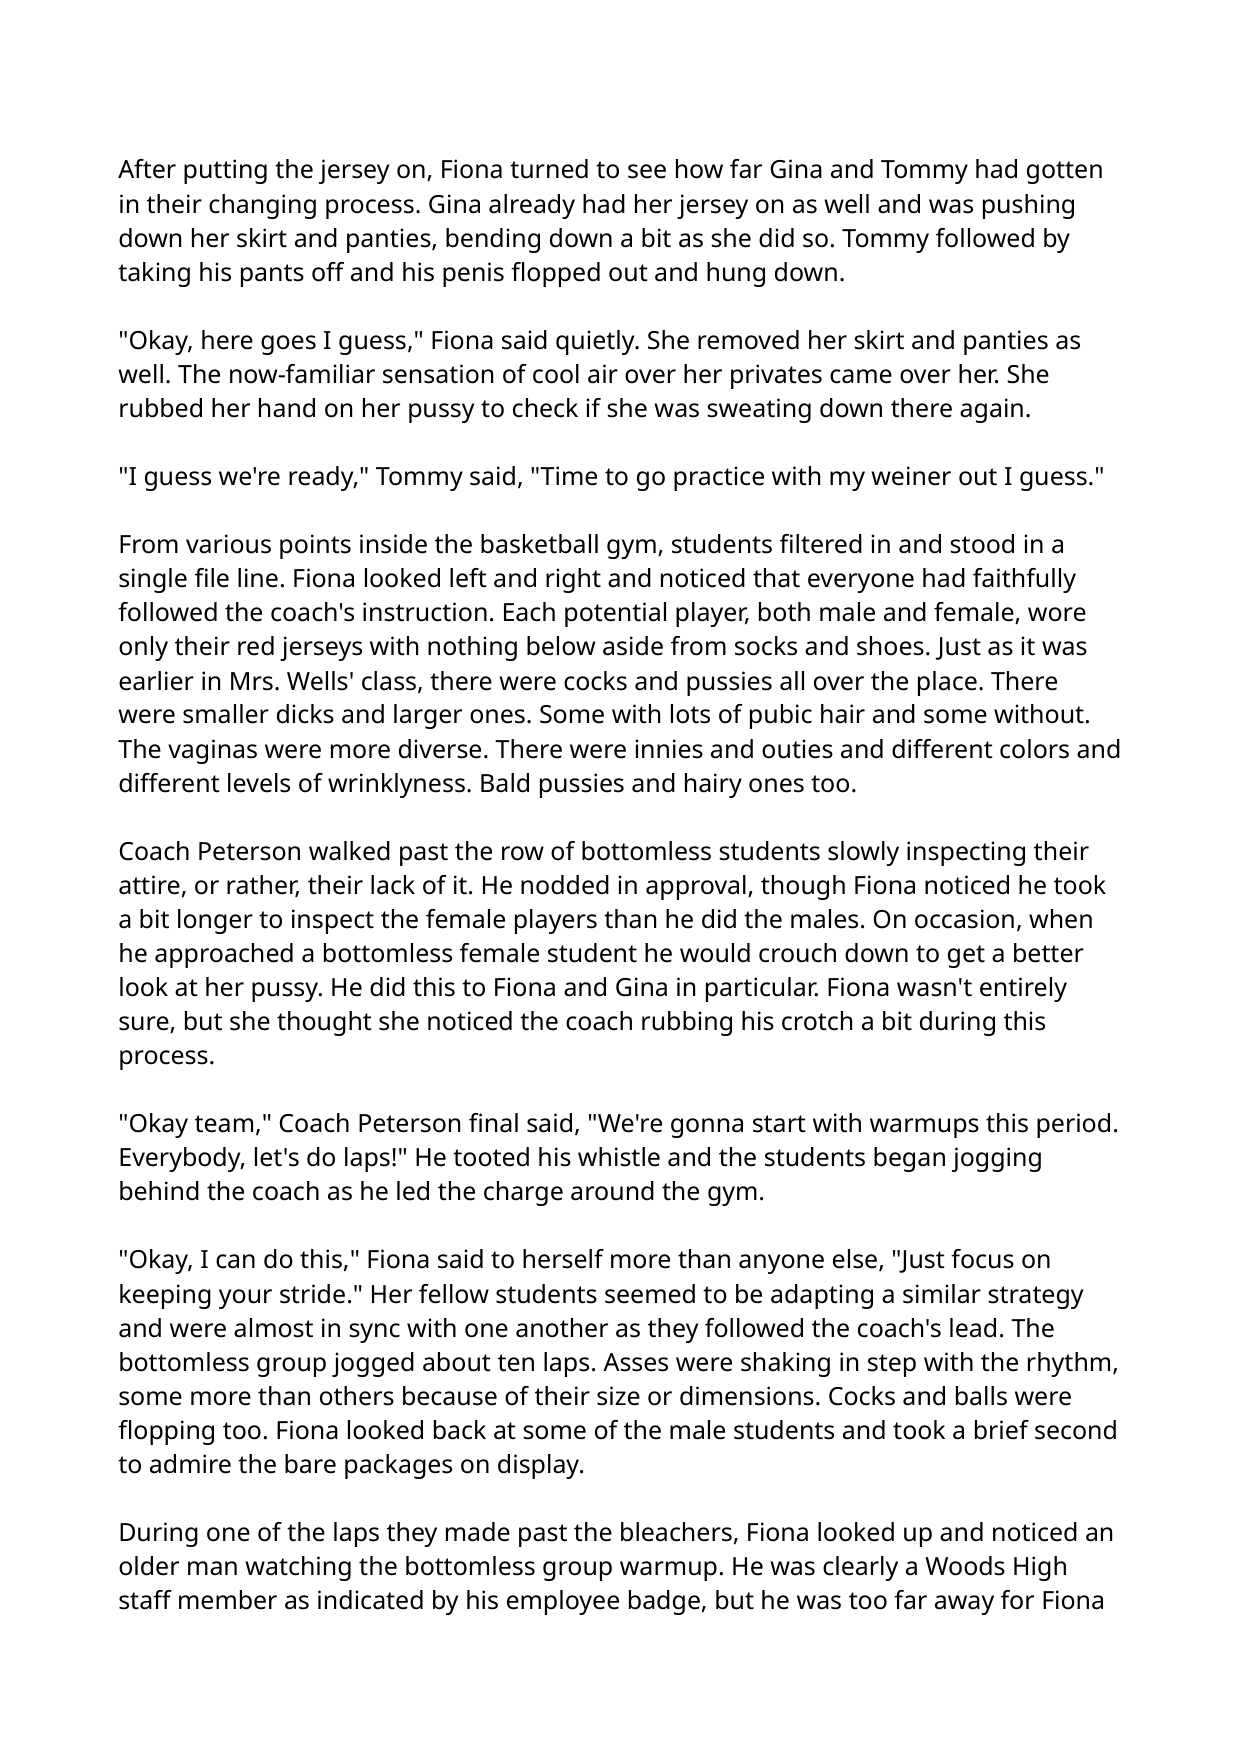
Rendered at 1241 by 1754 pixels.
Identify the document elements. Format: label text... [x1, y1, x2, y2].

text Coach Peterson walked past the row of bottomless students slowly inspecting their attire, or rather, their lack of it. He nodded in approval, though Fiona noticed he took a bit longer to inspect the female players than he did the males. On occasion, when he approached a bottomless female student he would crouch down to get a better look at her pussy. He did this to Fiona and Gina in particular. Fiona wasn't entirely sure, but she thought she noticed the coach rubbing his crotch a bit during this process. [118, 833, 1122, 1072]
text After putting the jersey on, Fiona turned to see how far Gina and Tommy had gotten in their changing process. Gina already had her jersey on as well and was pushing down her skirt and panties, bending down a bit as she did so. Tommy followed by taking his pants off and his penis flopped out and hung down. [118, 152, 1122, 288]
text "Okay, I can do this," Fiona said to herself more than anyone else, "Just focus on keeping your stride." Her fellow students seemed to be adapting a similar strategy and were almost in sync with one another as they followed the coach's lead. The bottomless group jogged about ten laps. Asses were shaking in step with the rhythm, some more than others because of their size or dimensions. Cocks and balls were flopping too. Fiona looked back at some of the male students and took a brief second to admire the bare packages on display. [118, 1242, 1122, 1481]
text "Okay, here goes I guess," Fiona said quietly. She removed her skirt and panties as well. The now-familiar sensation of cool air over her privates came over her. She rubbed her hand on her pussy to check if she was sweating down there again. [118, 322, 1122, 425]
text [118, 1515, 1122, 1617]
text "Okay team," Coach Peterson final said, "We're gonna start with warmups this period. Everybody, let's do laps!" He tooted his whistle and the students began jogging behind the coach as he led the charge around the gym. [118, 1106, 1122, 1208]
text From various points inside the basketball gym, students filtered in and stood in a single file line. Fiona looked left and right and noticed that everyone had faithfully followed the coach's instruction. Each potential player, both male and female, wore only their red jerseys with nothing below aside from socks and shoes. Just as it was earlier in Mrs. Wells' class, there were cocks and pussies all over the place. There were smaller dicks and larger ones. Some with lots of pubic hair and some without. The vaginas were more diverse. There were innies and outies and different colors and different levels of wrinklyness. Bald pussies and hairy ones too. [118, 527, 1122, 799]
text "I guess we're ready," Tommy said, "Time to go practice with my weiner out I guess." [118, 459, 1122, 493]
